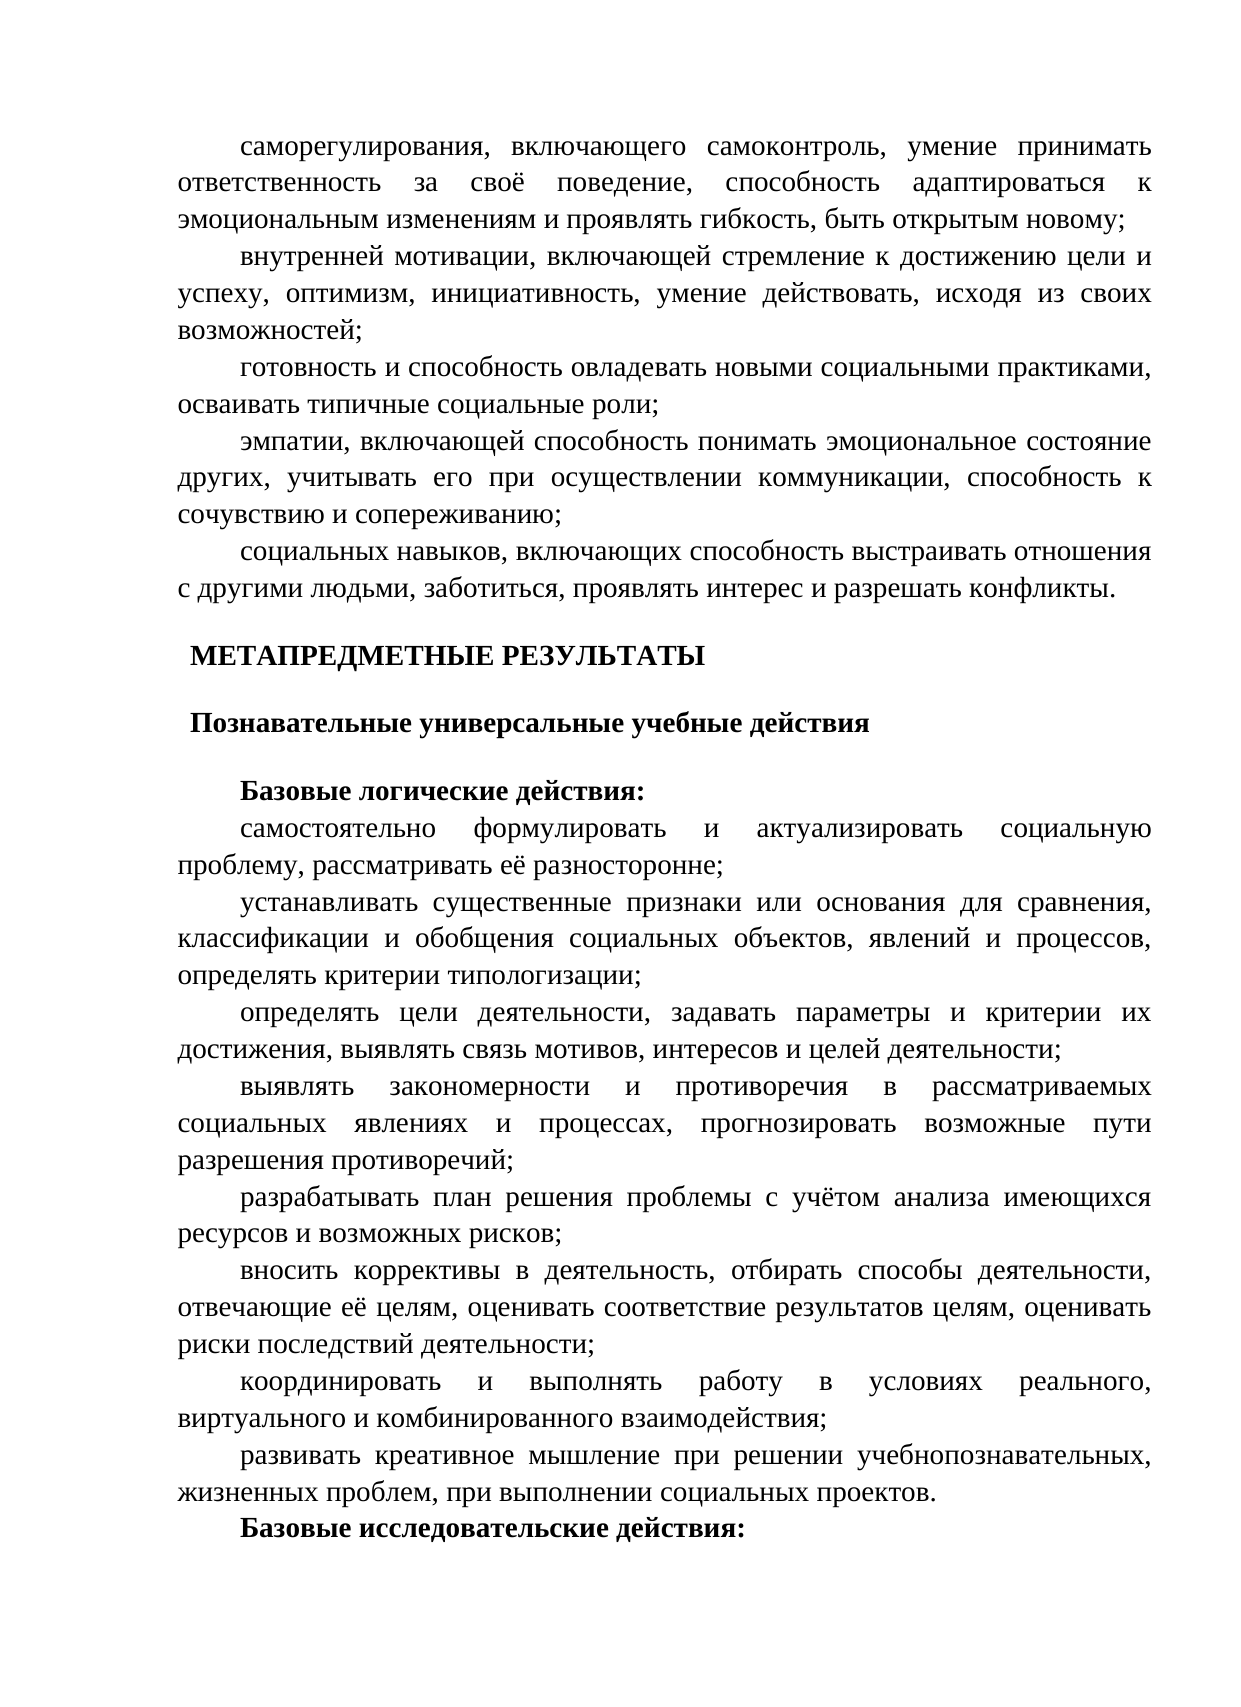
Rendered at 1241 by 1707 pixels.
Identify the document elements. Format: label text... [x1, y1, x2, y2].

text развивать креативное мышление при решении учебно­познавательных, жизненных проблем, при выполнении социальных проектов. [177, 1437, 1152, 1507]
text координировать и выполнять работу в условиях реального, виртуального и комбинированного взаимодействия; [177, 1363, 1152, 1433]
text эмпатии, включающей способность понимать эмоциональное состояние других, учитывать его при осуществлении коммуникации, способность к сочувствию и сопереживанию; [177, 423, 1152, 530]
text вносить коррективы в деятельность, отбирать способы деятельности, отвечающие её целям, оценивать соответствие результатов целям, оценивать риски последствий деятельности; [177, 1252, 1152, 1360]
text социальных навыков, включающих способность выстраивать отношения с другими людьми, заботиться, проявлять интерес и разрешать конфликты. [177, 533, 1152, 604]
text разрабатывать план решения проблемы с учётом анализа имеющихся ресурсов и возможных рисков; [177, 1179, 1152, 1249]
text определять цели деятельности, задавать параметры и критерии их достижения, выявлять связь мотивов, интересов и целей деятельности; [177, 994, 1152, 1065]
text Базовые логические действия: [177, 773, 1152, 807]
text Познавательные универсальные учебные действия [190, 705, 1152, 739]
text выявлять закономерности и противоречия в рассматриваемых социальных явлениях и процессах, прогнозировать возможные пути разрешения противоречий; [177, 1068, 1152, 1175]
text самостоятельно формулировать и актуализировать социальную проблему, рассматривать её разносторонне; [177, 810, 1152, 880]
text внутренней мотивации, включающей стремление к достижению цели и успеху, оптимизм, инициативность, умение действовать, исходя из своих возможностей; [177, 238, 1152, 346]
text Базовые исследовательские действия: [177, 1511, 1152, 1544]
text МЕТАПРЕДМЕТНЫЕ РЕЗУЛЬТАТЫ [190, 638, 1152, 671]
text устанавливать существенные признаки или основания для сравнения, классификации и обобщения социальных объектов, явлений и процессов, определять критерии типологизации; [177, 884, 1152, 991]
text саморегулирования, включающего самоконтроль, умение принимать ответственность за своё поведение, способность адаптироваться к эмоциональным изменениям и проявлять гибкость, быть открытым новому; [177, 128, 1152, 235]
text готовность и способность овладевать новыми социальными практиками, осваивать типичные социальные роли; [177, 349, 1152, 419]
